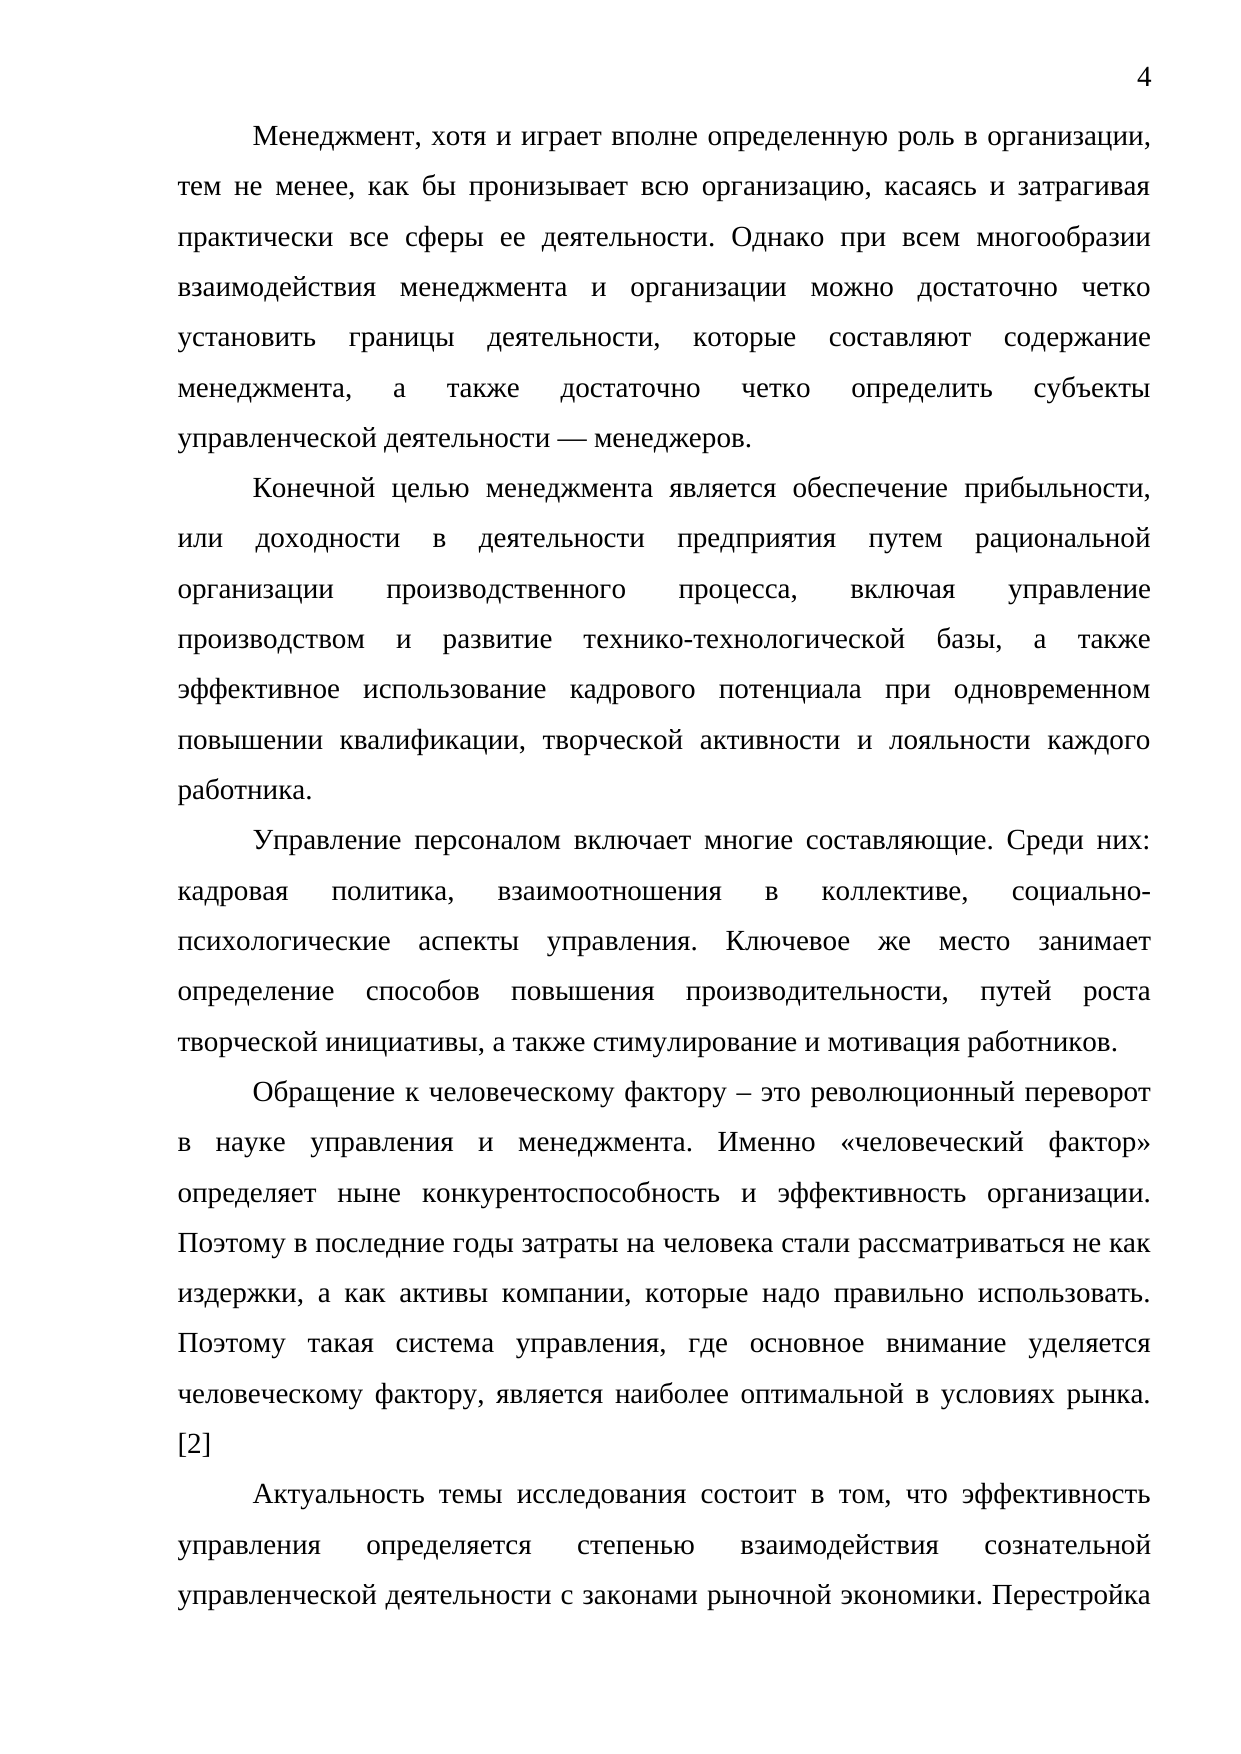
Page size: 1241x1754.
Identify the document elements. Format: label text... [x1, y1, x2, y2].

text Обращение к человеческому фактору – это революционный переворот в науке управления и менеджмента. Именно «человеческий фактор» определяет ныне конкурентоспособность и эффективность организации. Поэтому в последние годы затраты на человека стали рассматриваться не как издержки, а как активы компании, которые надо правильно использовать. Поэтому такая система управления, где основное внимание уделяется человеческому фактору, является наиболее оптимальной в условиях рынка.[2] [177, 1074, 1152, 1460]
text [177, 1477, 1152, 1611]
text Менеджмент, хотя и играет вполне определенную роль в организации, тем не менее, как бы пронизывает всю организацию, касаясь и затрагивая практически все сферы ее деятельности. Однако при всем многообразии взаимодействия менеджмента и организации можно достаточно четко установить границы деятельности, которые составляют содержание менеджмента, а также достаточно четко определить субъекты управленческой деятельности — менеджеров. [177, 118, 1152, 453]
text Управление персоналом включает многие составляющие. Среди них: кадровая политика, взаимоотношения в коллективе, социально-психологические аспекты управления. Ключевое же место занимает определение способов повышения производительности, путей роста творческой инициативы, а также стимулирование и мотивация работников. [177, 822, 1152, 1057]
text Конечной целью менеджмента является обеспечение прибыльности, или доходности в деятельности предприятия путем рациональной организации производственного процесса, включая управление производством и развитие технико-технологической базы, а также эффективное использование кадрового потенциала при одновременном повышении квалификации, творческой активности и лояльности каждого работника. [177, 470, 1152, 806]
